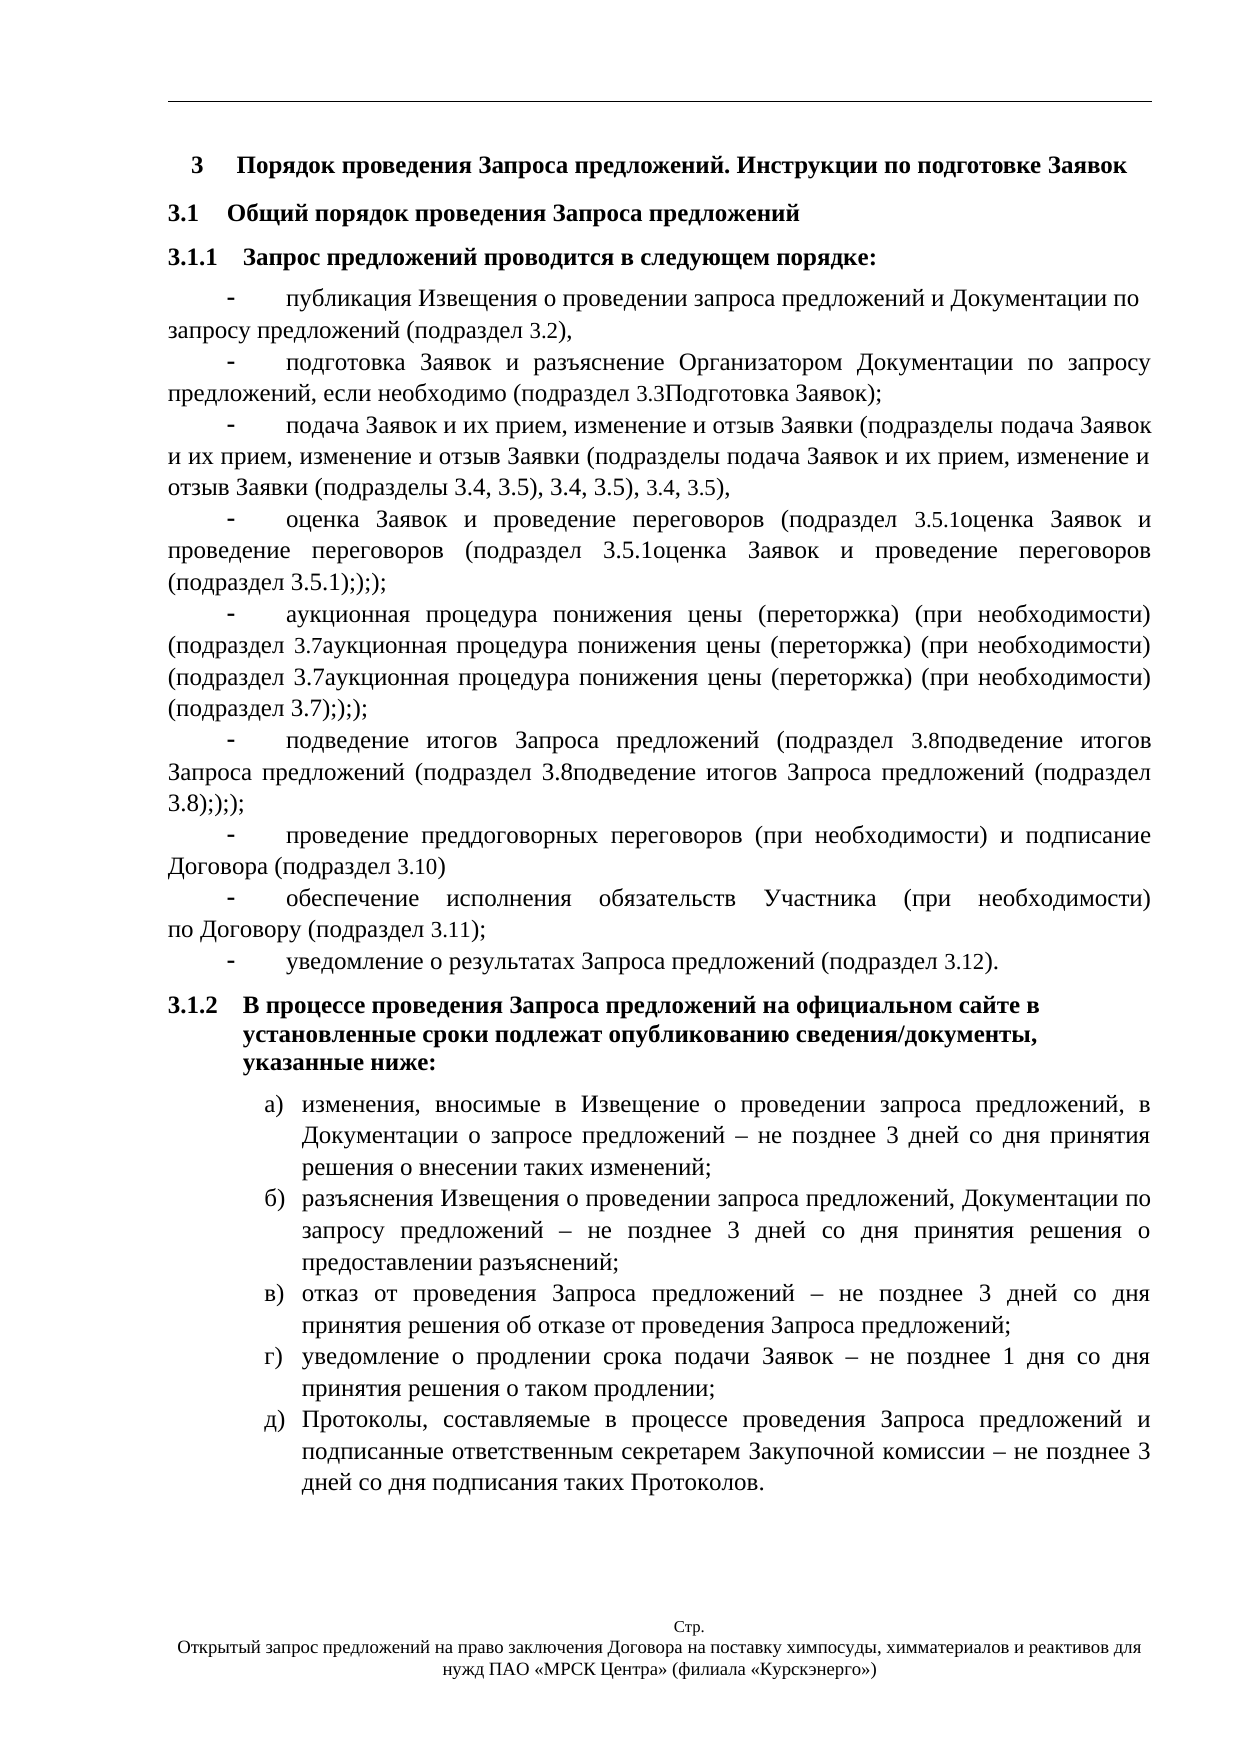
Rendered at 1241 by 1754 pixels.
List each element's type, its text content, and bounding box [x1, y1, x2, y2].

list разъяснения Извещения о проведении запроса предложений, Документации по запросу предложений – не позднее 3 дней со дня принятия решения о предоставлении разъяснений; [264, 1183, 1152, 1275]
subtitle Порядок проведения Запроса предложений. Инструкции по подготовке Заявок [166, 150, 1152, 179]
list уведомление о продлении срока подачи Заявок – не позднее 1 дня со дня принятия решения о таком продлении; [264, 1341, 1152, 1402]
list подача Заявок и их прием, изменение и отзыв Заявки (подразделы 3.4, 3.5), [168, 410, 1152, 501]
list отказ от проведения Запроса предложений – не позднее 3 дней со дня принятия решения об отказе от проведения Запроса предложений; [264, 1278, 1152, 1338]
subtitle Запрос предложений проводится в следующем порядке: [168, 242, 1152, 271]
list Протоколы, составляемые в процессе проведения Запроса предложений и подписанные ответственным секретарем Закупочной комиссии – не позднее 3 дней со дня подписания таких Протоколов. [264, 1404, 1152, 1496]
list уведомление о результатах Запроса предложений (подраздел 3.12). [168, 946, 1152, 975]
list оценка Заявок и проведение переговоров (подраздел 3.5.1); [168, 504, 1152, 596]
subtitle В процессе проведения Запроса предложений на официальном сайте в установленные сроки подлежат опубликованию сведения/документы, указанные ниже: [168, 990, 1152, 1076]
subtitle Общий порядок проведения Запроса предложений [168, 198, 1152, 227]
list обеспечение исполнения обязательств Участника (при необходимости) по Договору (подраздел 3.11); [168, 883, 1152, 943]
list проведение преддоговорных переговоров (при необходимости) и подписание Договора (подраздел 3.10) [168, 820, 1152, 880]
list подведение итогов Запроса предложений (подраздел 3.8); [168, 725, 1152, 817]
list аукционная процедура понижения цены (переторжка) (при необходимости) (подраздел 3.7); [168, 599, 1152, 722]
list изменения, вносимые в Извещение о проведении запроса предложений, в Документации о запросе предложений – не позднее 3 дней со дня принятия решения о внесении таких изменений; [264, 1089, 1152, 1181]
list публикация Извещения о проведении запроса предложений и Документации по запросу предложений (подраздел 3.2), [168, 283, 1152, 344]
list подготовка Заявок и разъяснение Организатором Документации по запросу предложений, если необходимо (подраздел 3.3); [168, 347, 1152, 407]
